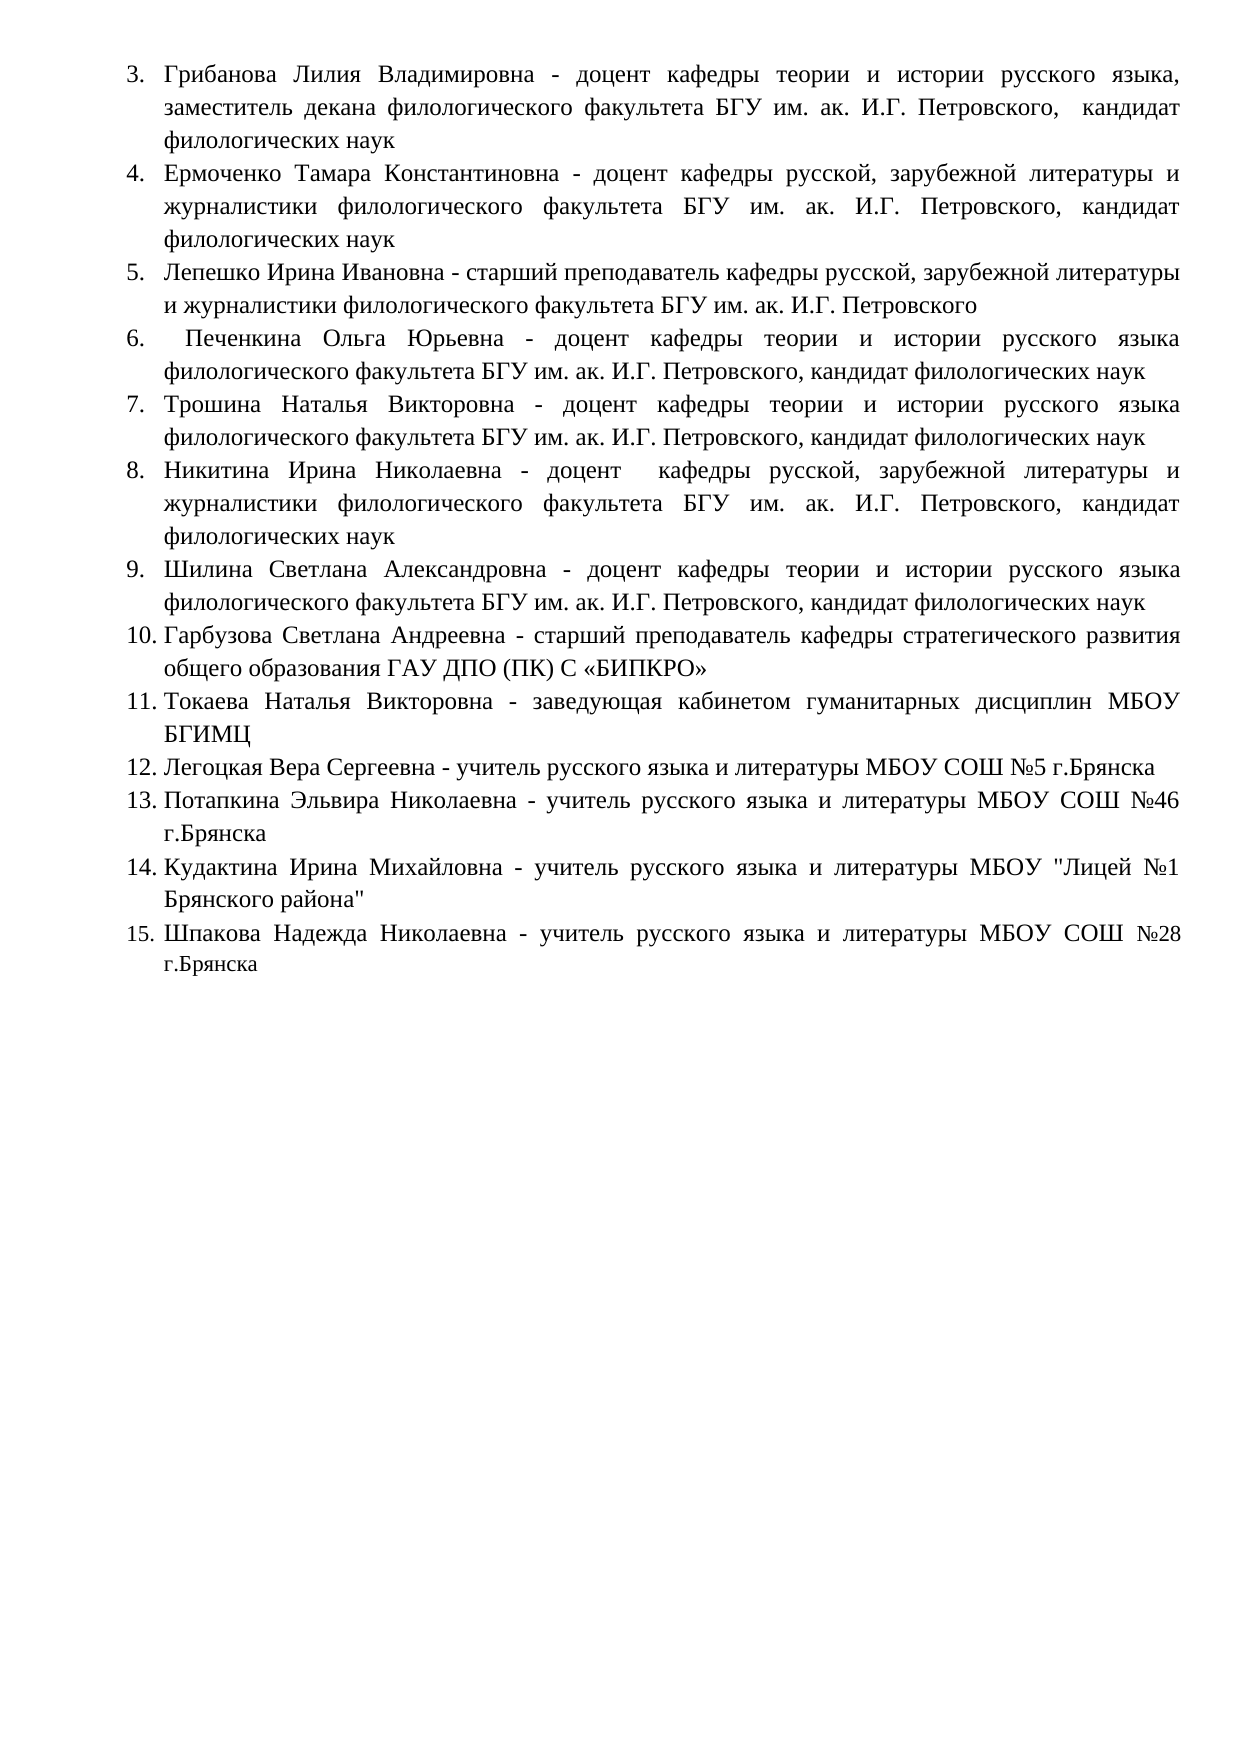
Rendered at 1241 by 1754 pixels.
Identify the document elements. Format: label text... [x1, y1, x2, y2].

list Лепешко Ирина Ивановна - старший преподаватель кафедры русской, зарубежной литературы и журналистики филологического факультета БГУ им. ак. И.Г. Петровского [126, 257, 1181, 319]
list Грибанова Лилия Владимировна - доцент кафедры теории и истории русского языка, заместитель декана филологического факультета БГУ им. ак. И.Г. Петровского, кандидат филологических наук [126, 59, 1181, 154]
list Гарбузова Светлана Андреевна - старший преподаватель кафедры стратегического развития общего образования ГАУ ДПО (ПК) С «БИПКРО» [126, 620, 1181, 682]
list Токаева Наталья Викторовна - заведующая кабинетом гуманитарных дисциплин МБОУ БГИМЦ [126, 686, 1181, 748]
list Никитина Ирина Николаевна - доцент кафедры русской, зарубежной литературы и журналистики филологического факультета БГУ им. ак. И.Г. Петровского, кандидат филологических наук [126, 455, 1181, 550]
list Печенкина Ольга Юрьевна - доцент кафедры теории и истории русского языка филологического факультета БГУ им. ак. И.Г. Петровского, кандидат филологических наук [126, 323, 1181, 385]
list Ермоченко Тамара Константиновна - доцент кафедры русской, зарубежной литературы и журналистики филологического факультета БГУ им. ак. И.Г. Петровского, кандидат филологических наук [126, 158, 1181, 253]
list Легоцкая Вера Сергеевна - учитель русского языка и литературы МБОУ СОШ №5 г.Брянска [126, 752, 1181, 781]
list Шпакова Надежда Николаевна - учитель русского языка и литературы МБОУ СОШ №28 г.Брянска [126, 918, 1181, 977]
list Кудактина Ирина Михайловна - учитель русского языка и литературы МБОУ "Лицей №1 Брянского района" [126, 852, 1181, 913]
list Шилина Светлана Александровна - доцент кафедры теории и истории русского языка филологического факультета БГУ им. ак. И.Г. Петровского, кандидат филологических наук [126, 554, 1181, 616]
list Потапкина Эльвира Николаевна - учитель русского языка и литературы МБОУ СОШ №46 г.Брянска [126, 786, 1181, 847]
list Трошина Наталья Викторовна - доцент кафедры теории и истории русского языка филологического факультета БГУ им. ак. И.Г. Петровского, кандидат филологических наук [126, 389, 1181, 451]
